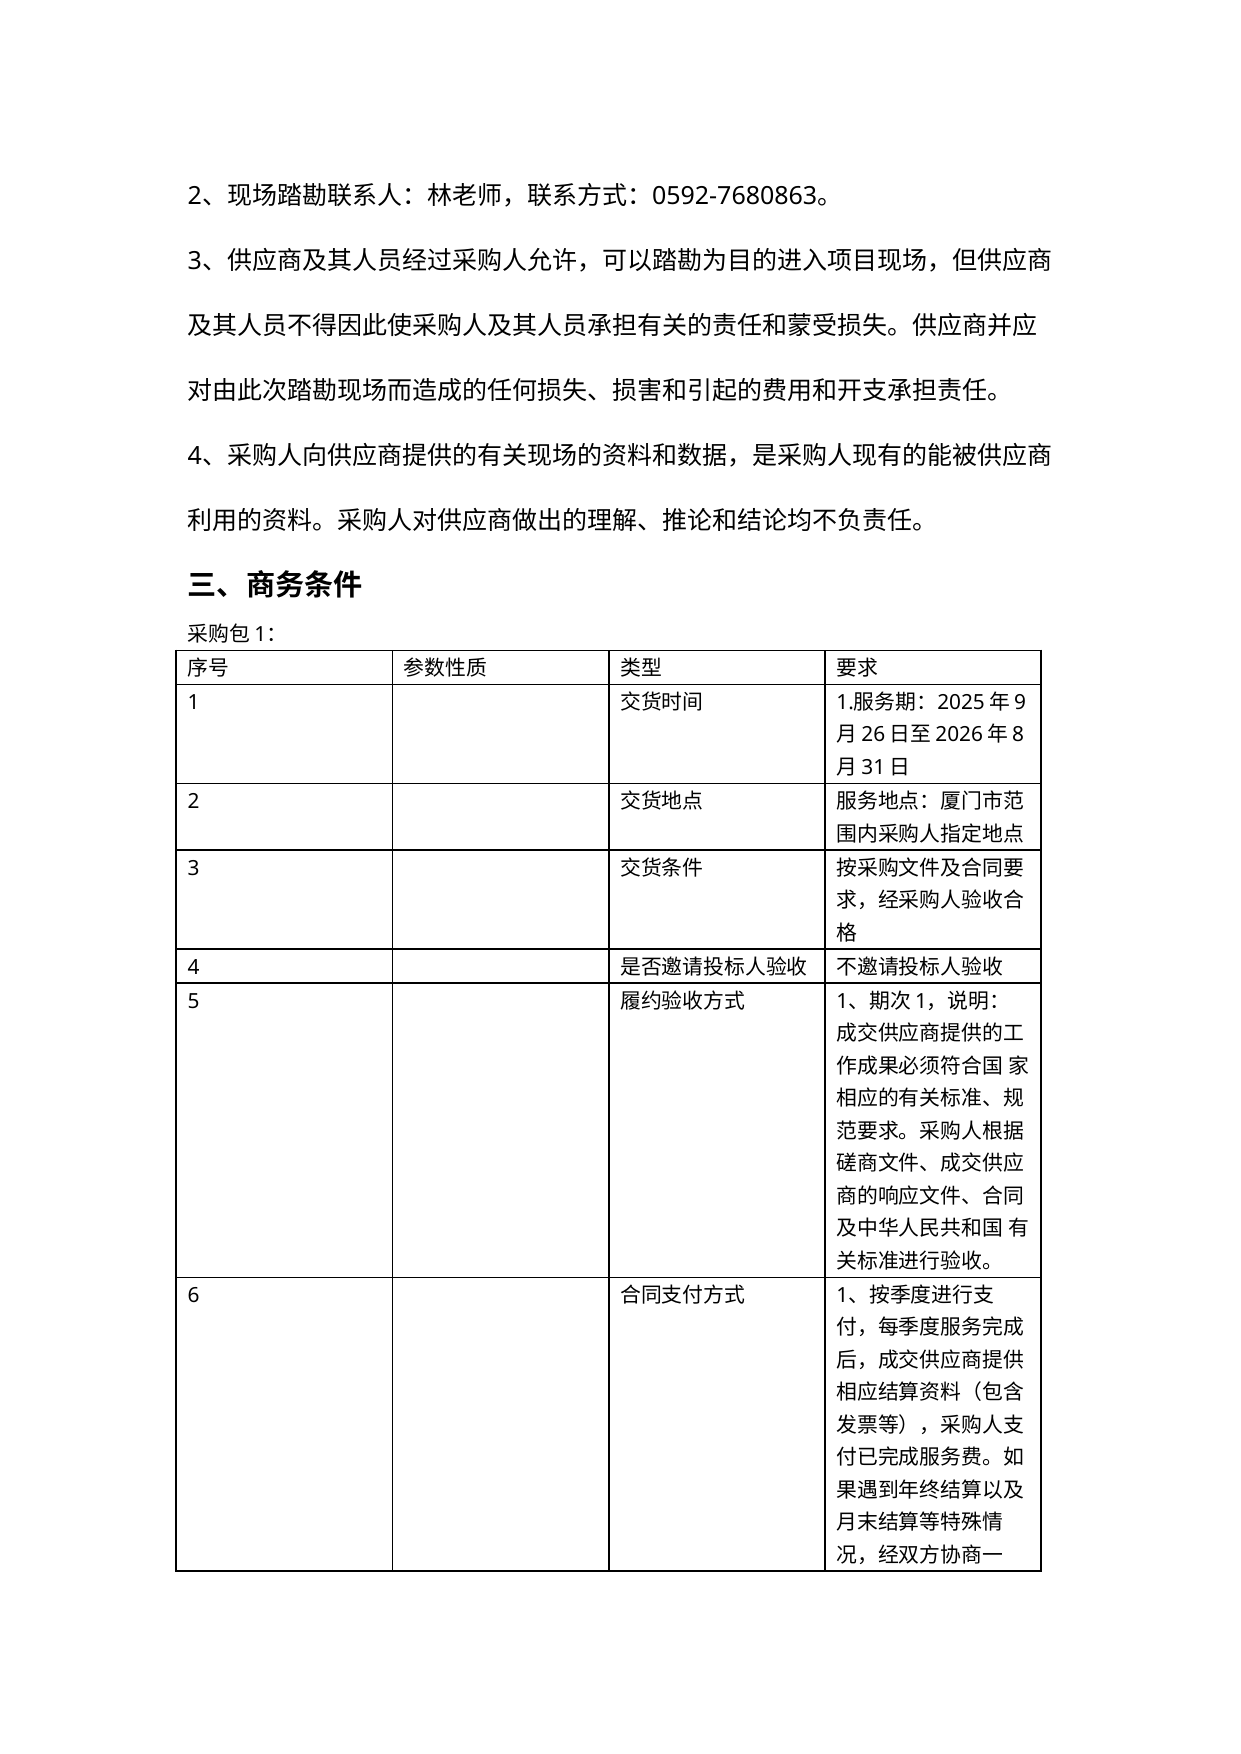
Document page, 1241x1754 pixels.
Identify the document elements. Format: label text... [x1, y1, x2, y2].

text 三、商务条件 [187, 552, 1053, 617]
table_cell 交货地点 [610, 784, 824, 849]
table_cell [393, 950, 608, 982]
table_cell 2 [177, 784, 392, 849]
table_cell [393, 851, 608, 948]
table_cell 6 [177, 1278, 392, 1570]
table_cell 5 [177, 984, 392, 1276]
text 4、采购人向供应商提供的有关现场的资料和数据，是采购人现有的能被供应商利用的资料。采购人对供应商做出的理解、推论和结论均不负责任。 [187, 422, 1053, 552]
table_header 要求 [826, 651, 1040, 683]
table_cell 按采购文件及合同要求，经采购人验收合格 [826, 851, 1040, 948]
table_cell 服务地点：厦门市范围内采购人指定地点 [826, 784, 1040, 849]
table_cell [393, 784, 608, 849]
text 3、供应商及其人员经过采购人允许，可以踏勘为目的进入项目现场，但供应商及其人员不得因此使采购人及其人员承担有关的责任和蒙受损失。供应商并应对由此次踏勘现场而造成的任何损失、损害和引起的费用和开支承担责任。 [187, 227, 1053, 422]
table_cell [826, 1278, 1040, 1570]
table_header 类型 [610, 651, 824, 683]
text 2、现场踏勘联系人：林老师，联系方式：0592-7680863。 [187, 162, 1053, 227]
table_cell 1、期次1，说明：成交供应商提供的工作成果必须符合国 家相应的有关标准、规范要求。采购人根据磋商文件、成交供应商的响应文件、合同及中华人民共和国 有关标准进行验收。 [826, 984, 1040, 1276]
table_header 参数性质 [393, 651, 608, 683]
table_cell 3 [177, 851, 392, 948]
text 采购包1： [187, 617, 1053, 649]
table_cell 履约验收方式 [610, 984, 824, 1276]
table_cell 1.服务期：2025年9月26日至2026年8月31日 [826, 685, 1040, 783]
table_cell 合同支付方式 [610, 1278, 824, 1570]
table_cell 不邀请投标人验收 [826, 950, 1040, 982]
table_cell [393, 685, 608, 783]
table_header 序号 [177, 651, 392, 683]
table_cell 4 [177, 950, 392, 982]
table_cell [393, 984, 608, 1276]
table_cell [393, 1278, 608, 1570]
table_cell 交货时间 [610, 685, 824, 783]
table_cell 是否邀请投标人验收 [610, 950, 824, 982]
table_cell 交货条件 [610, 851, 824, 948]
table_cell 1 [177, 685, 392, 783]
